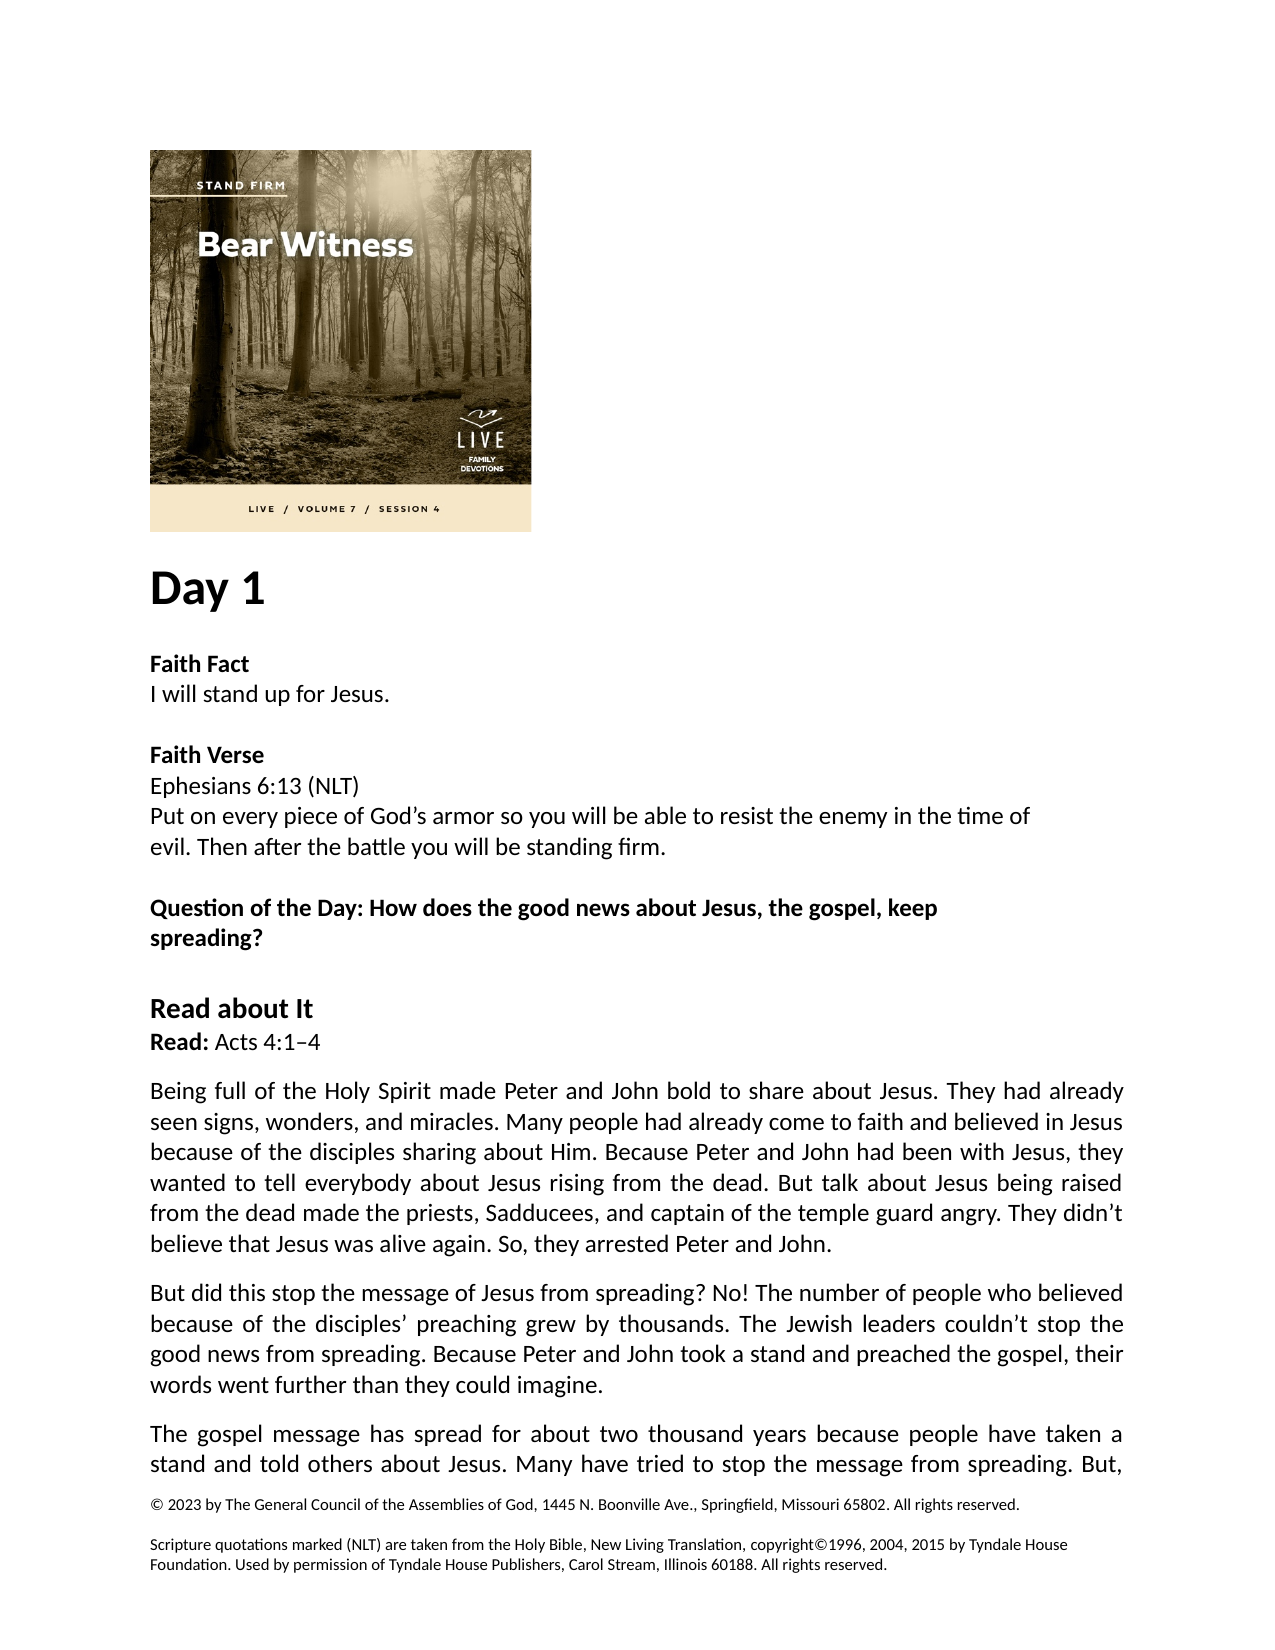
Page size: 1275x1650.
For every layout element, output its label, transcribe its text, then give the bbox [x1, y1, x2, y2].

text Day 1 [150, 556, 1125, 617]
picture [150, 150, 532, 532]
text Being full of the Holy Spirit made Peter and John bold to share about Jesus. They had already seen signs, wonders, and miracles. Many people had already come to faith and believed in Jesus because of the disciples sharing about Him. Because Peter and John had been with Jesus, they wanted to tell everybody about Jesus rising from the dead. But talk about Jesus being raised from the dead made the priests, Sadducees, and captain of the temple guard angry. They didn’t believe that Jesus was alive again. So, they arrested Peter and John. [150, 1075, 1125, 1258]
table_header Faith Fact I will stand up for Jesus. Faith Verse Ephesians 6:13 (NLT) Put on every piece of God’s armor so you will be able to resist the enemy in the time of evil. Then after the battle you will be standing firm. Question of the Day: How does the good news about Jesus, the gospel, keep spreading? [150, 617, 1050, 953]
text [150, 1418, 1125, 1479]
text But did this stop the message of Jesus from spreading? No! The number of people who believed because of the disciples’ preaching grew by thousands. The Jewish leaders couldn’t stop the good news from spreading. Because Peter and John took a stand and preached the gospel, their words went further than they could imagine. [150, 1277, 1125, 1399]
text Read: Acts 4:1–4 [150, 1026, 1125, 1057]
text Read about It [150, 991, 1125, 1026]
